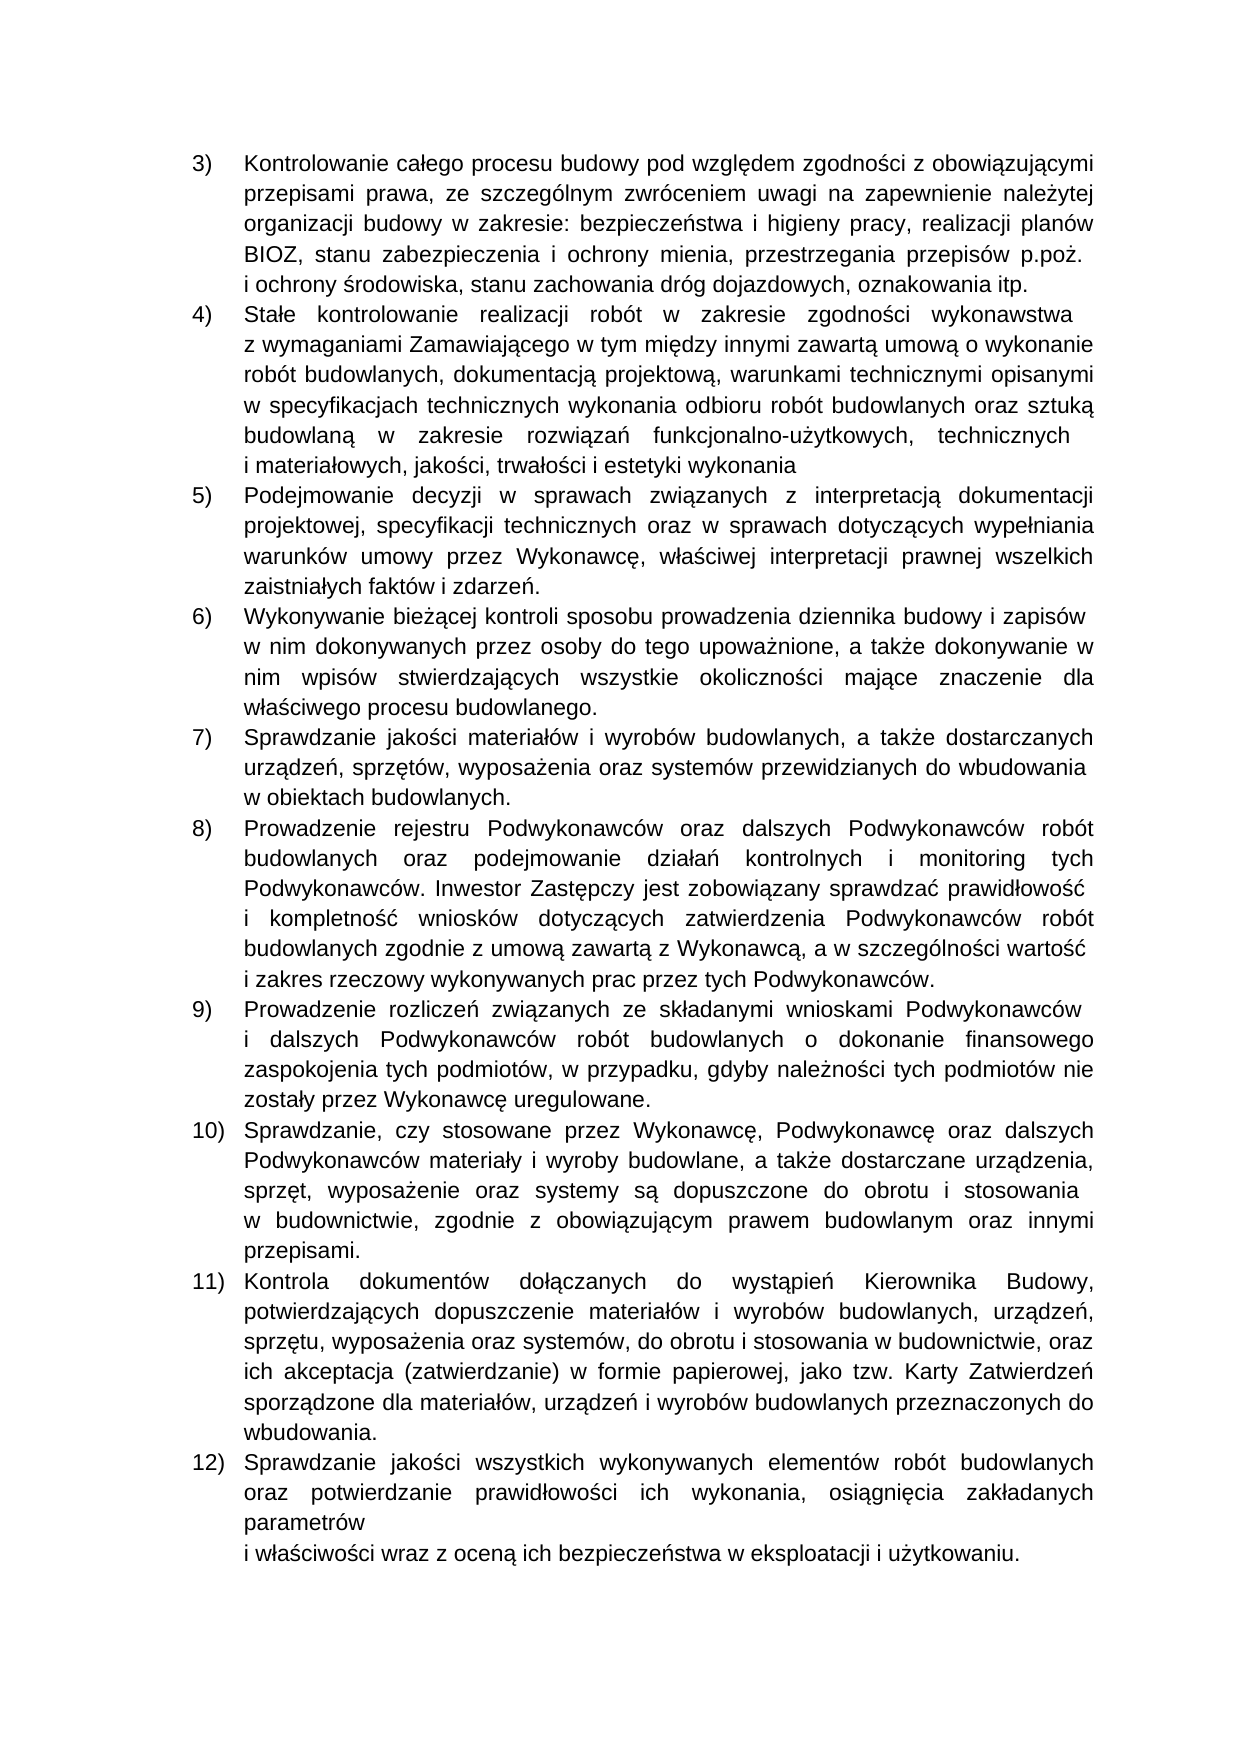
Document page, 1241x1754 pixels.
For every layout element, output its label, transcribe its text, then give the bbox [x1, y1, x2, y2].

list Kontrola dokumentów dołączanych do wystąpień Kierownika Budowy, potwierdzających dopuszczenie materiałów i wyrobów budowlanych, urządzeń, sprzętu, wyposażenia oraz systemów, do obrotu i stosowania w budownictwie, oraz ich akceptacja (zatwierdzanie) w formie papierowej, jako tzw. Karty Zatwierdzeń sporządzone dla materiałów, urządzeń i wyrobów budowlanych przeznaczonych do wbudowania. [192, 1268, 1094, 1445]
list Podejmowanie decyzji w sprawach związanych z interpretacją dokumentacji projektowej, specyfikacji technicznych oraz w sprawach dotyczących wypełniania warunków umowy przez Wykonawcę, właściwej interpretacji prawnej wszelkich zaistniałych faktów i zdarzeń. [192, 482, 1094, 599]
list Sprawdzanie, czy stosowane przez Wykonawcę, Podwykonawcę oraz dalszych Podwykonawców materiały i wyroby budowlane, a także dostarczane urządzenia, sprzęt, wyposażenie oraz systemy są dopuszczone do obrotu i stosowania w budownictwie, zgodnie z obowiązującym prawem budowlanym oraz innymi przepisami. [192, 1117, 1094, 1264]
list Sprawdzanie jakości materiałów i wyrobów budowlanych, a także dostarczanych urządzeń, sprzętów, wyposażenia oraz systemów przewidzianych do wbudowania w obiektach budowlanych. [192, 724, 1094, 811]
list Kontrolowanie całego procesu budowy pod względem zgodności z obowiązującymi przepisami prawa, ze szczególnym zwróceniem uwagi na zapewnienie należytej organizacji budowy w zakresie: bezpieczeństwa i higieny pracy, realizacji planów BIOZ, stanu zabezpieczenia i ochrony mienia, przestrzegania przepisów p.poż. i ochrony środowiska, stanu zachowania dróg dojazdowych, oznakowania itp. [192, 150, 1094, 297]
list Sprawdzanie jakości wszystkich wykonywanych elementów robót budowlanych oraz potwierdzanie prawidłowości ich wykonania, osiągnięcia zakładanych parametrów i właściwości wraz z oceną ich bezpieczeństwa w eksploatacji i użytkowaniu. [192, 1449, 1094, 1566]
list Wykonywanie bieżącej kontroli sposobu prowadzenia dziennika budowy i zapisów w nim dokonywanych przez osoby do tego upoważnione, a także dokonywanie w nim wpisów stwierdzających wszystkie okoliczności mające znaczenie dla właściwego procesu budowlanego. [192, 603, 1094, 720]
list Stałe kontrolowanie realizacji robót w zakresie zgodności wykonawstwa z wymaganiami Zamawiającego w tym między innymi zawartą umową o wykonanie robót budowlanych, dokumentacją projektową, warunkami technicznymi opisanymi w specyfikacjach technicznych wykonania odbioru robót budowlanych oraz sztuką budowlaną w zakresie rozwiązań funkcjonalno-użytkowych, technicznych i materiałowych, jakości, trwałości i estetyki wykonania [192, 301, 1094, 478]
list Prowadzenie rozliczeń związanych ze składanymi wnioskami Podwykonawców i dalszych Podwykonawców robót budowlanych o dokonanie finansowego zaspokojenia tych podmiotów, w przypadku, gdyby należności tych podmiotów nie zostały przez Wykonawcę uregulowane. [192, 996, 1094, 1113]
list Prowadzenie rejestru Podwykonawców oraz dalszych Podwykonawców robót budowlanych oraz podejmowanie działań kontrolnych i monitoring tych Podwykonawców. Inwestor Zastępczy jest zobowiązany sprawdzać prawidłowość i kompletność wniosków dotyczących zatwierdzenia Podwykonawców robót budowlanych zgodnie z umową zawartą z Wykonawcą, a w szczególności wartość i zakres rzeczowy wykonywanych prac przez tych Podwykonawców. [192, 814, 1094, 992]
